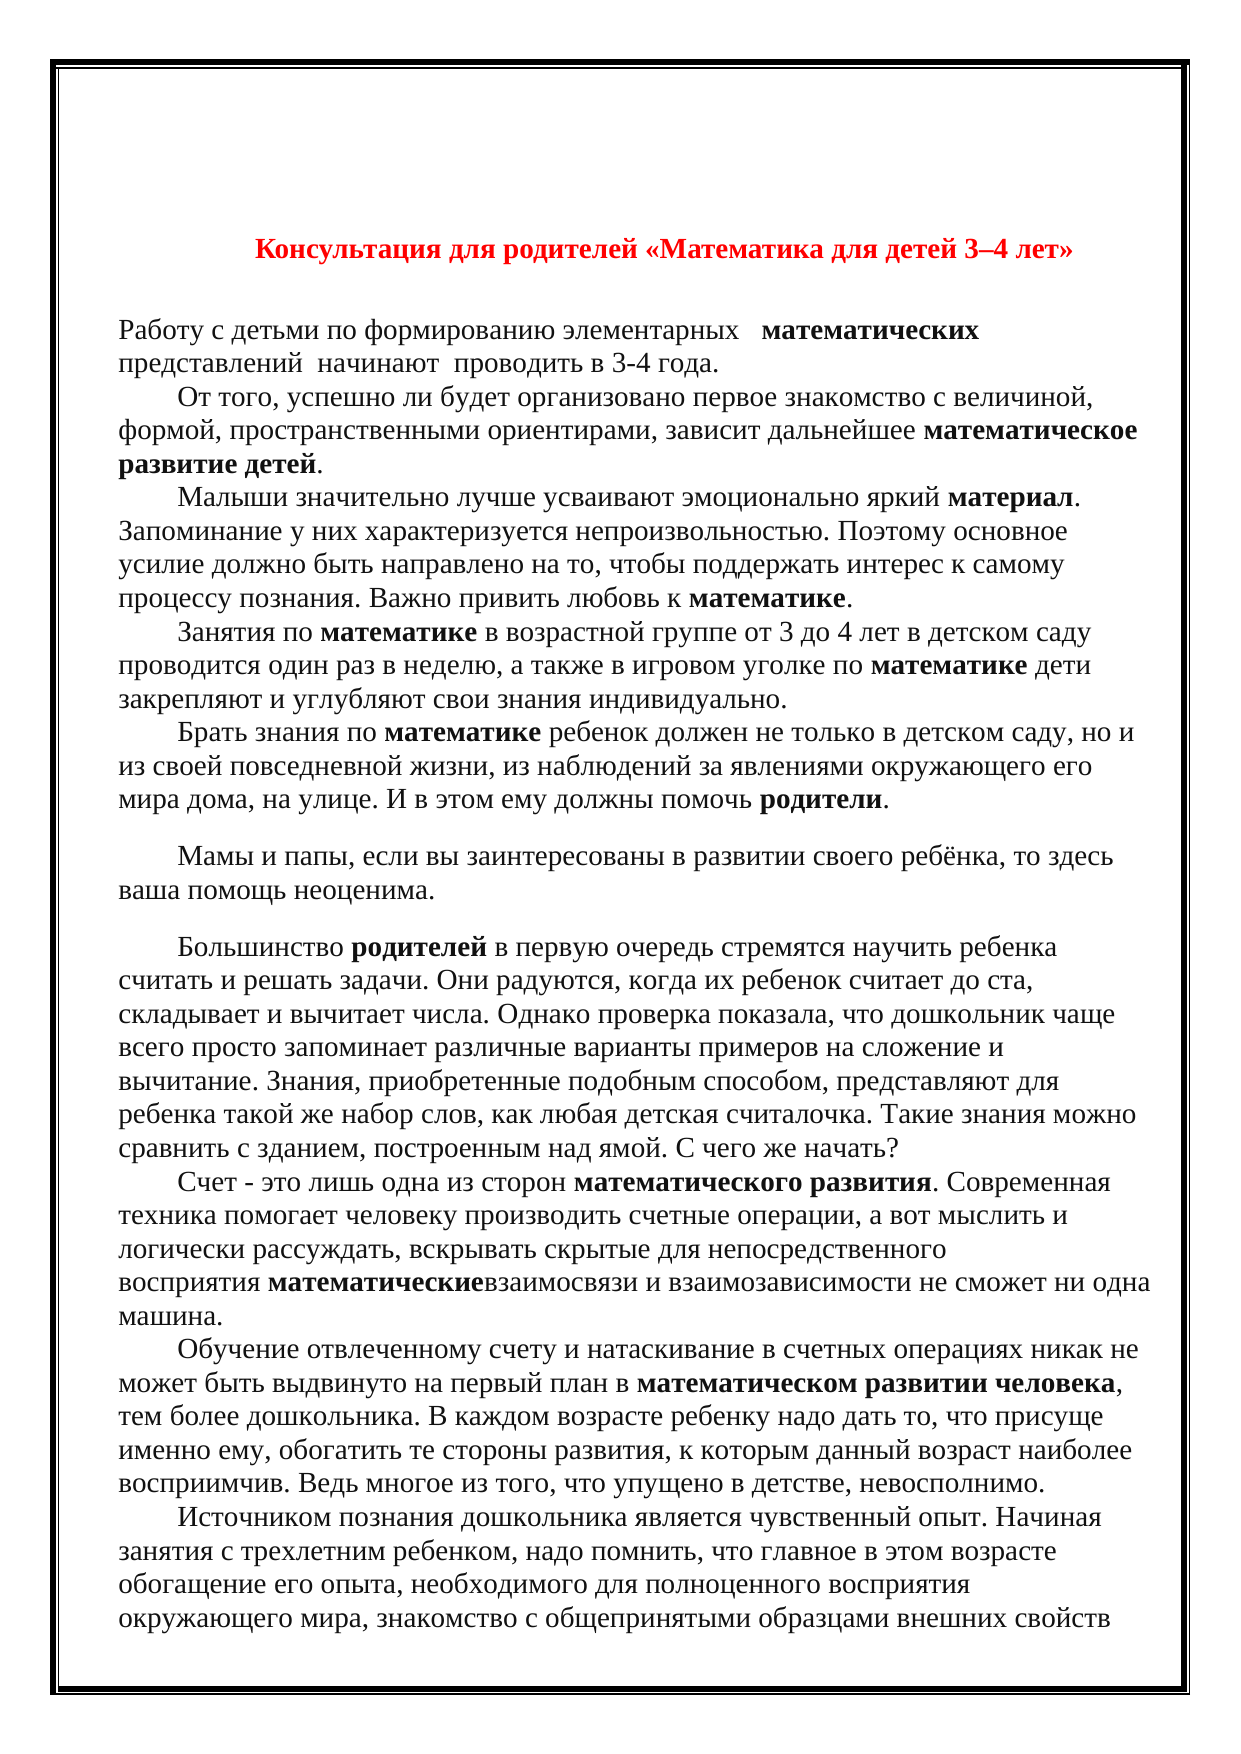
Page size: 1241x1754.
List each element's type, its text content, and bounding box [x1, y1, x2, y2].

text От того, успешно ли будет организовано первое знакомство с величиной, формой, пространственными ориентирами, зависит дальнейшее математическое развитие детей. [118, 379, 1152, 479]
text Малыши значительно лучше усваивают эмоционально яркий материал. Запоминание у них характеризуется непроизвольностью. Поэтому основное усилие должно быть направлено на то, чтобы поддержать интерес к самому процессу познания. Важно привить любовь к математике. [118, 479, 1152, 614]
text Занятия по математике в возрастной группе от 3 до 4 лет в детском саду проводится один раз в неделю, а также в игровом уголке по математике дети закрепляют и углубляют свои знания индивидуально. [118, 614, 1152, 714]
text Работу с детьми по формированию элементарных математических представлений начинают проводить в 3-4 года. [118, 312, 1152, 379]
text Обучение отвлеченному счету и натаскивание в счетных операциях никак не может быть выдвинуто на первый план в математическом развитии человека, тем более дошкольника. В каждом возрасте ребенку надо дать то, что присуще именно ему, обогатить те стороны развития, к которым данный возраст наиболее восприимчив. Ведь многое из того, что упущено в детстве, невосполнимо. [118, 1331, 1152, 1499]
text Счет - это лишь одна из сторон математического развития. Современная техника помогает человеку производить счетные операции, а вот мыслить и логически рассуждать, вскрывать скрытые для непосредственного восприятия математическиевзаимосвязи и взаимозависимости не сможет ни одна машина. [118, 1164, 1152, 1331]
text Большинство родителей в первую очередь стремятся научить ребенка считать и решать задачи. Они радуются, когда их ребенок считает до ста, складывает и вычитает числа. Однако проверка показала, что дошкольник чаще всего просто запоминает различные варианты примеров на сложение и вычитание. Знания, приобретенные подобным способом, представляют для ребенка такой же набор слов, как любая детская считалочка. Такие знания можно сравнить с зданием, построенным над ямой. С чего же начать? [118, 929, 1152, 1164]
text Консультация для родителей «Математика для детей 3–4 лет» [118, 231, 1152, 265]
text Брать знания по математике ребенок должен не только в детском саду, но и из своей повседневной жизни, из наблюдений за явлениями окружающего его мира дома, на улице. И в этом ему должны помочь родители. [118, 714, 1152, 815]
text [118, 1499, 1152, 1633]
text Мамы и папы, если вы заинтересованы в развитии своего ребёнка, то здесь ваша помощь неоценима. [118, 838, 1152, 906]
